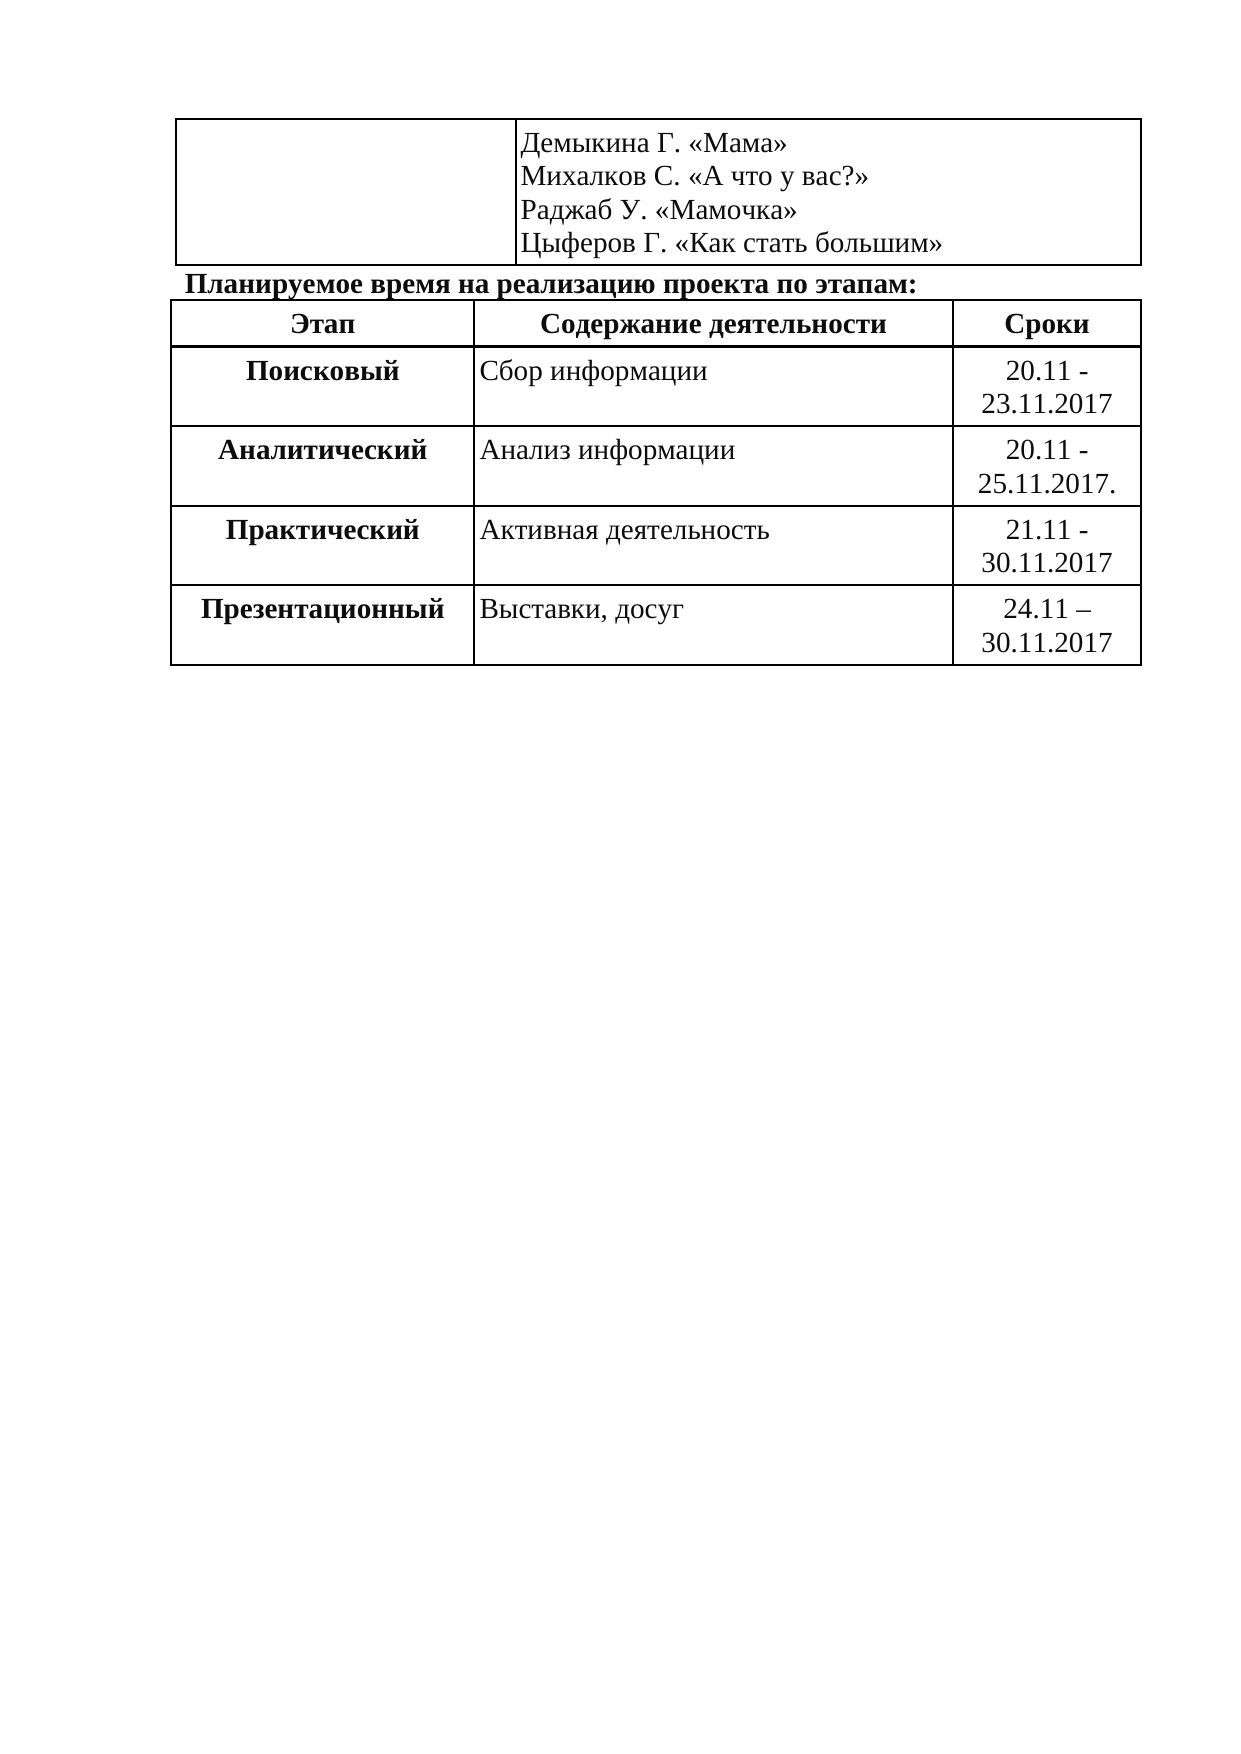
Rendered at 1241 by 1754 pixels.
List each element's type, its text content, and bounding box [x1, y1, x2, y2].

table_cell Поисковый [172, 348, 473, 425]
table_cell Сбор информации [475, 348, 952, 425]
table_header Этап [172, 301, 473, 345]
table_cell Активная деятельность [475, 507, 952, 584]
table_cell Анализ информации [475, 427, 952, 504]
text Планируемое время на реализацию проекта по этапам: [177, 266, 1152, 299]
table_header Сроки [954, 301, 1140, 345]
table_cell 20.11 - 23.11.2017 [954, 348, 1140, 425]
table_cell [517, 120, 1140, 264]
table_cell Практический [172, 507, 473, 584]
table_cell Аналитический [172, 427, 473, 504]
table_cell 20.11 - 25.11.2017. [954, 427, 1140, 504]
table_cell 21.11 - 30.11.2017 [954, 507, 1140, 584]
table_cell Выставки, досуг [475, 586, 952, 664]
table_cell Презентационный [172, 586, 473, 664]
table_cell 24.11 – 30.11.2017 [954, 586, 1140, 664]
table_header Содержание деятельности [475, 301, 952, 345]
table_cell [177, 120, 515, 264]
